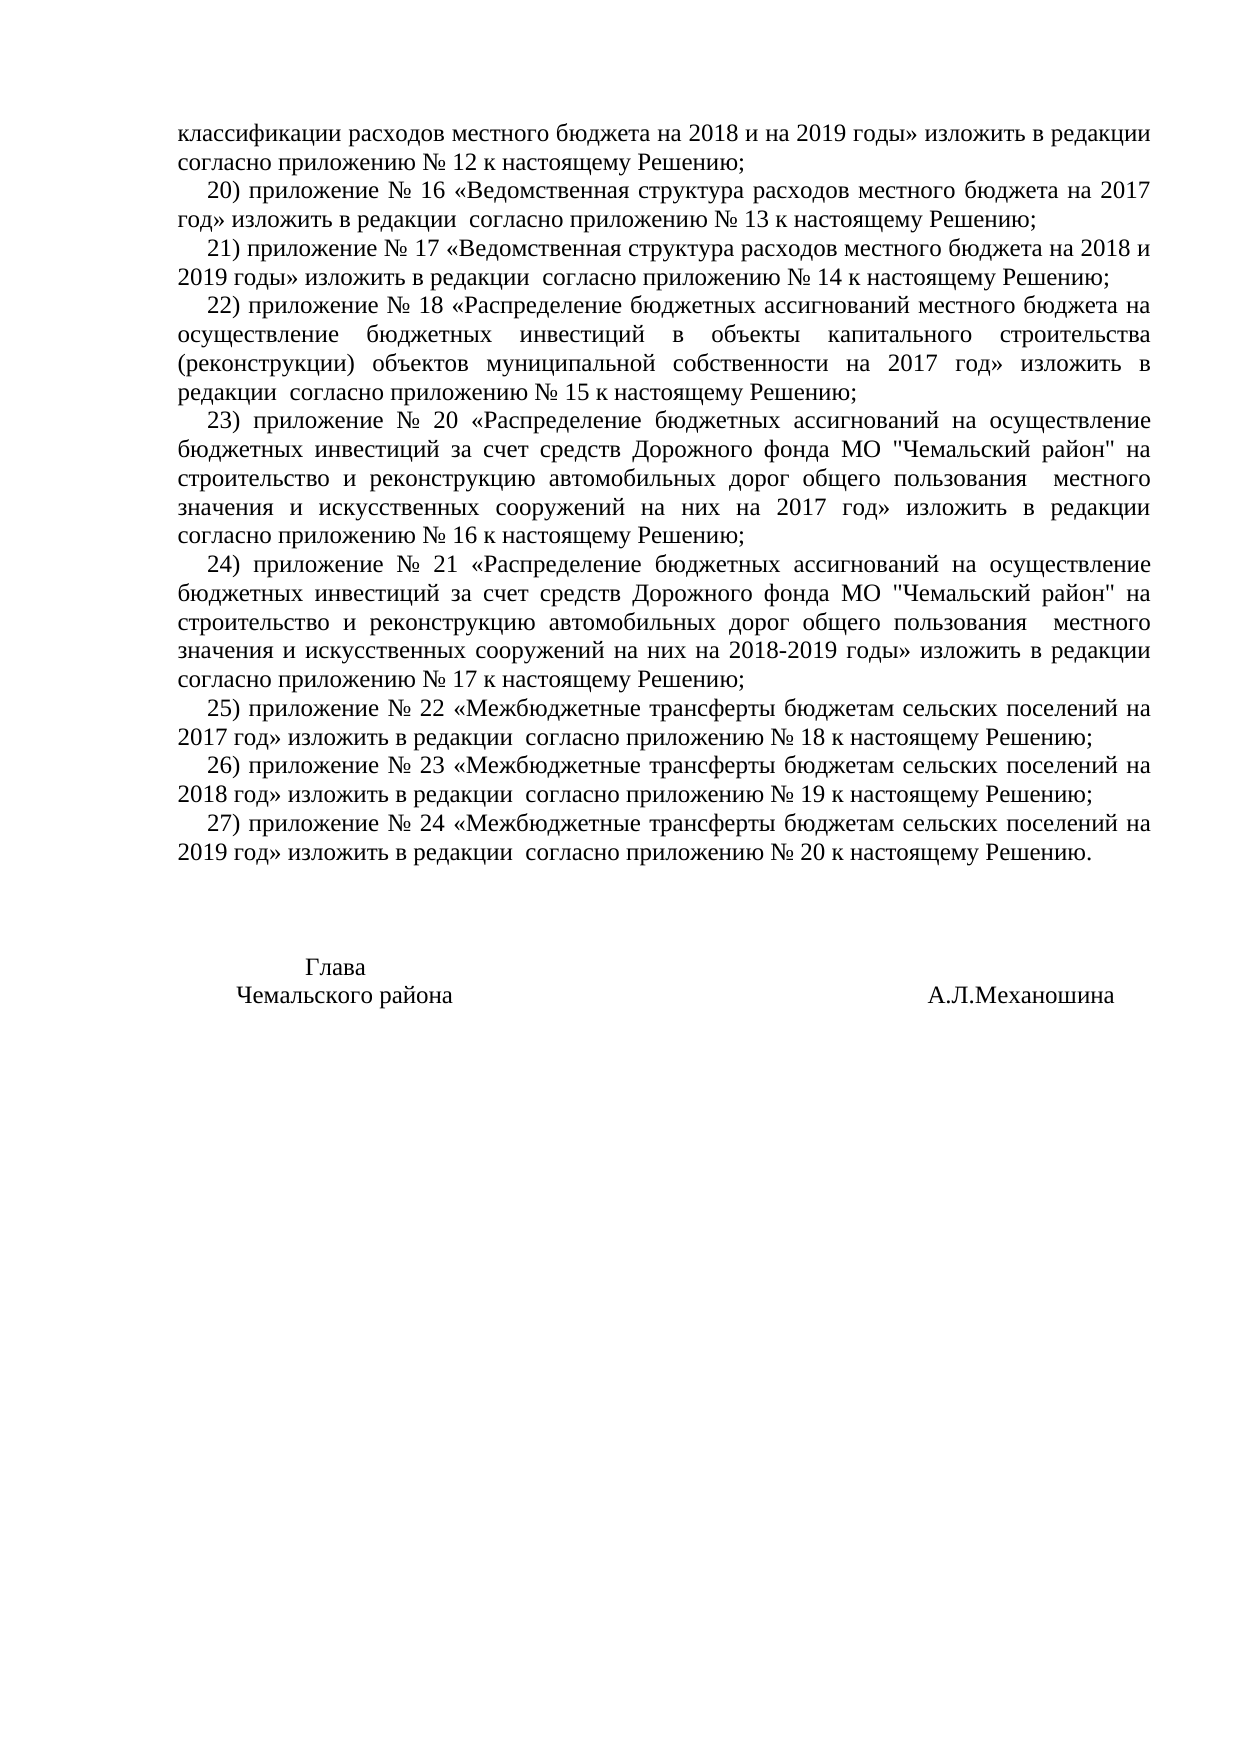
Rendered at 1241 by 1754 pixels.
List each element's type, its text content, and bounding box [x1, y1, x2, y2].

text 23) приложение № 20 «Распределение бюджетных ассигнований на осуществление бюджетных инвестиций за счет средств Дорожного фонда МО "Чемальский район" на строительство и реконструкцию автомобильных дорог общего пользования местного значения и искусственных сооружений на них на 2017 год» изложить в редакции согласно приложению № 16 к настоящему Решению; [177, 406, 1152, 549]
text Чемальского района А.Л.Механошина [177, 981, 1152, 1009]
text 26) приложение № 23 «Межбюджетные трансферты бюджетам сельских поселений на 2018 год» изложить в редакции согласно приложению № 19 к настоящему Решению; [177, 751, 1152, 808]
text Глава [177, 952, 1152, 981]
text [177, 118, 1152, 176]
text 27) приложение № 24 «Межбюджетные трансферты бюджетам сельских поселений на 2019 год» изложить в редакции согласно приложению № 20 к настоящему Решению. [177, 808, 1152, 866]
text 20) приложение № 16 «Ведомственная структура расходов местного бюджета на 2017 год» изложить в редакции согласно приложению № 13 к настоящему Решению; [177, 176, 1152, 233]
text 24) приложение № 21 «Распределение бюджетных ассигнований на осуществление бюджетных инвестиций за счет средств Дорожного фонда МО "Чемальский район" на строительство и реконструкцию автомобильных дорог общего пользования местного значения и искусственных сооружений на них на 2018-2019 годы» изложить в редакции согласно приложению № 17 к настоящему Решению; [177, 549, 1152, 693]
text 25) приложение № 22 «Межбюджетные трансферты бюджетам сельских поселений на 2017 год» изложить в редакции согласно приложению № 18 к настоящему Решению; [177, 693, 1152, 751]
text 22) приложение № 18 «Распределение бюджетных ассигнований местного бюджета на осуществление бюджетных инвестиций в объекты капитального строительства (реконструкции) объектов муниципальной собственности на 2017 год» изложить в редакции согласно приложению № 15 к настоящему Решению; [177, 291, 1152, 406]
text 21) приложение № 17 «Ведомственная структура расходов местного бюджета на 2018 и 2019 годы» изложить в редакции согласно приложению № 14 к настоящему Решению; [177, 233, 1152, 291]
